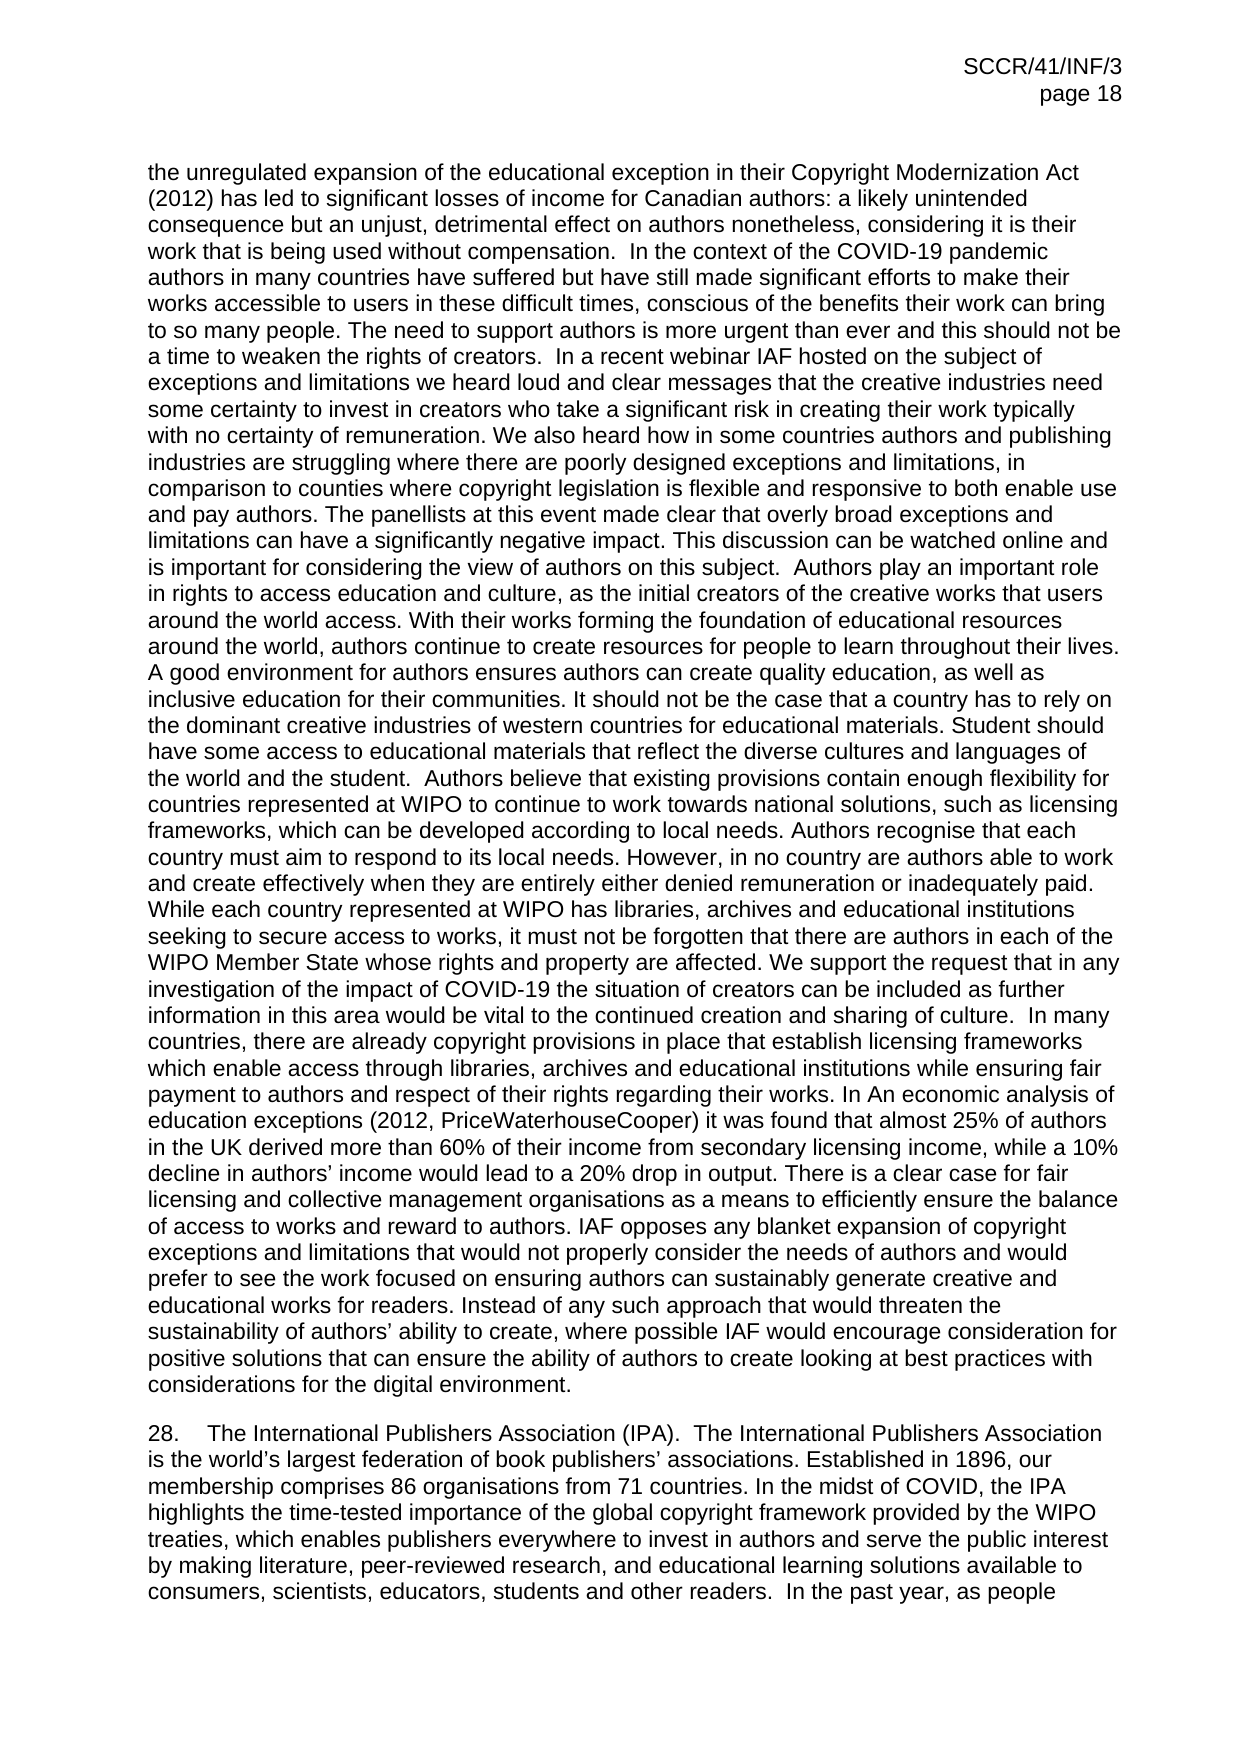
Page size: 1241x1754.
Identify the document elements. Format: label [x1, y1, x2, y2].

list [148, 158, 1122, 1397]
list [148, 1420, 1122, 1604]
